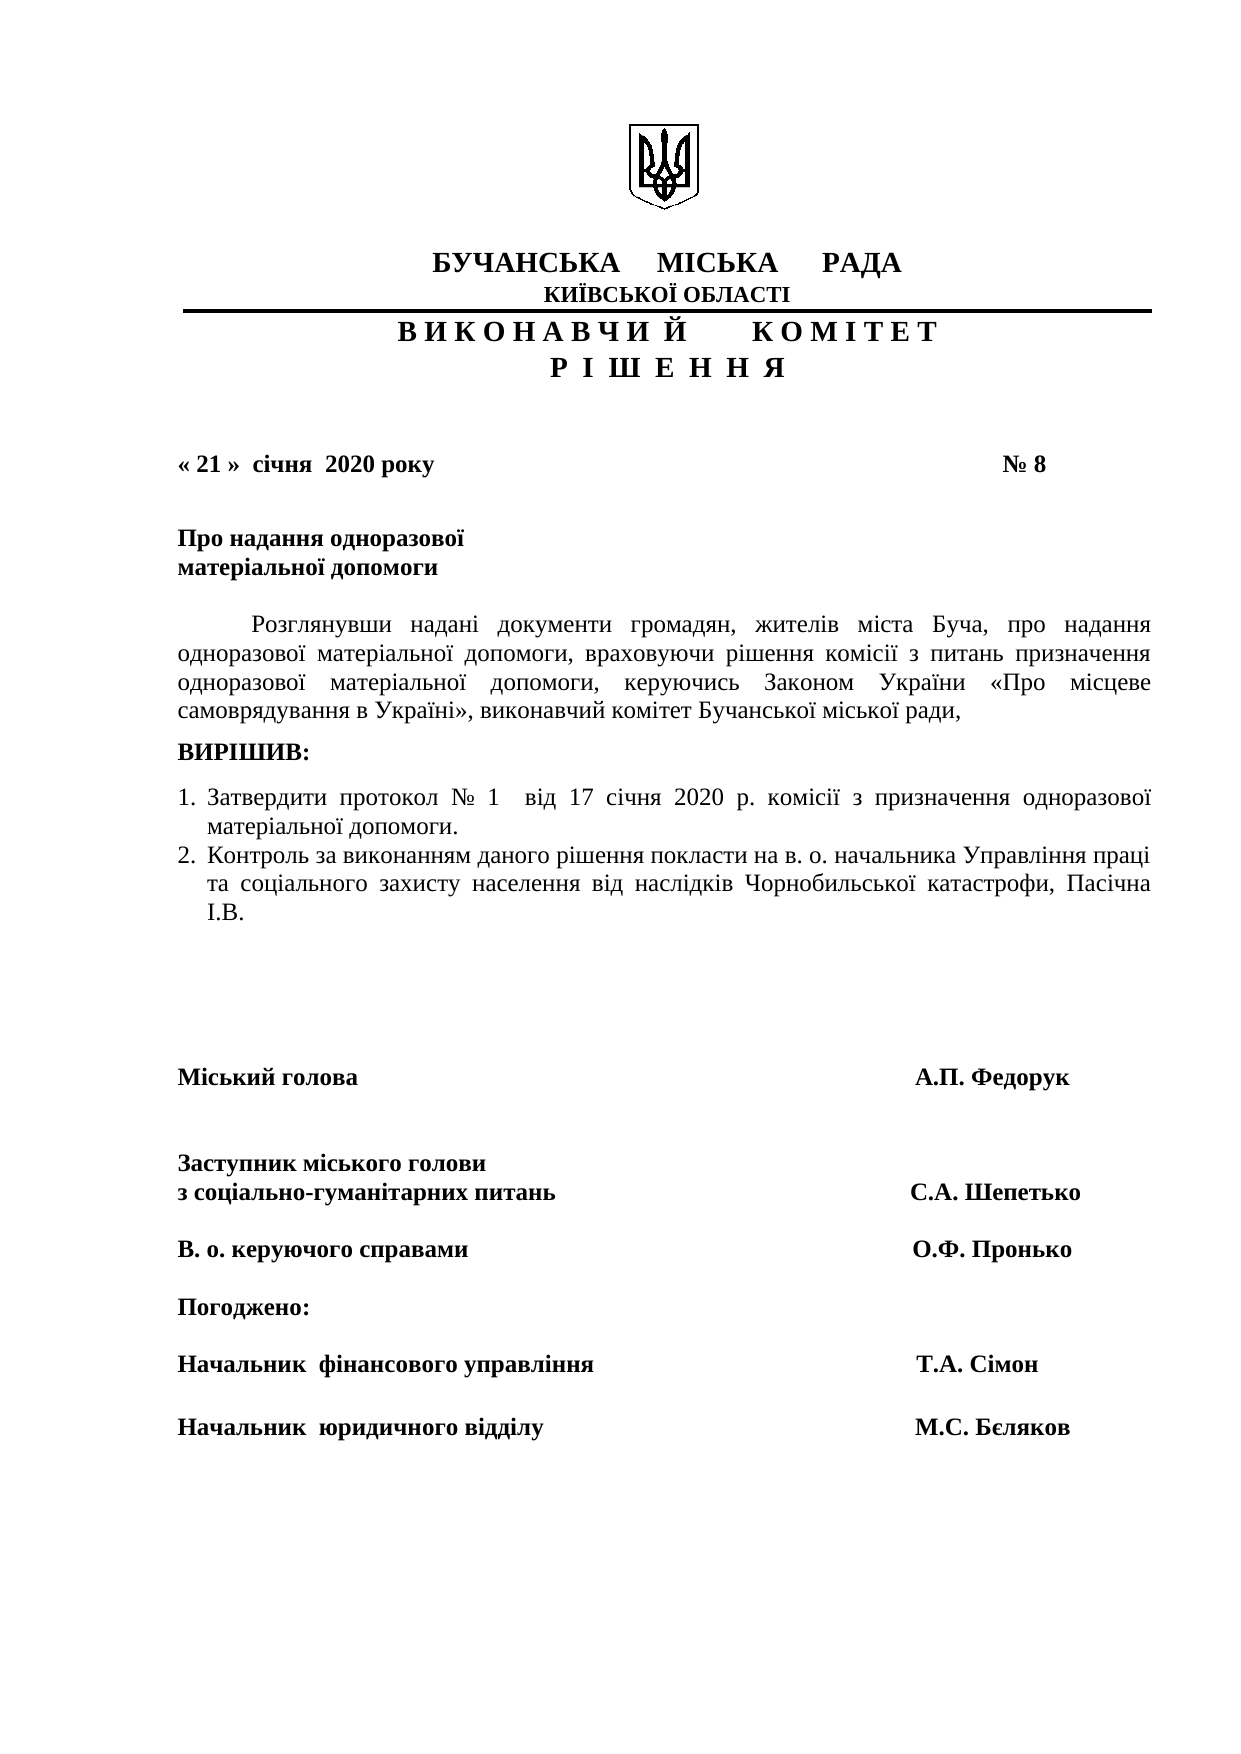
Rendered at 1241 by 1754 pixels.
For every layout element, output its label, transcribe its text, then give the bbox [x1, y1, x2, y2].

text В. о. керуючого справами О.Ф. Пронько [177, 1234, 1152, 1263]
text Розглянувши надані документи громадян, жителів міста Буча, про надання одноразової матеріальної допомоги, враховуючи рішення комісії з питань призначення одноразової матеріальної допомоги, керуючись Законом України «Про місцеве самоврядування в Україні», виконавчий комітет Бучанської міської ради, [177, 609, 1152, 724]
text КИЇВСЬКОЇ ОБЛАСТІ [183, 281, 1152, 309]
text ВИРІШИВ: [177, 737, 1152, 766]
text Начальник юридичного відділу М.С. Бєляков [177, 1412, 1152, 1440]
list Контроль за виконанням даного рішення покласти на в. о. начальника Управління праці та соціального захисту населення від наслідків Чорнобильської катастрофи, Пасічна І.В. [177, 840, 1152, 926]
text Міський голова А.П. Федорук [177, 1062, 1152, 1091]
text « 21 » січня 2020 року № 8 [177, 449, 1152, 478]
text матеріальної допомоги [177, 552, 1152, 581]
text Погоджено: [177, 1292, 1152, 1321]
text Заступник міського голови [177, 1148, 1152, 1177]
text В И К О Н А В Ч И Й К О М І Т Е Т [183, 314, 1152, 348]
text з соціально-гуманітарних питань С.А. Шепетько [177, 1177, 1152, 1206]
list Затвердити протокол № 1 від 17 січня 2020 р. комісії з призначення одноразової матеріальної допомоги. [177, 782, 1152, 840]
text БУЧАНСЬКА МІСЬКА РАДА [183, 246, 1152, 279]
text Начальник фінансового управління Т.А. Сімон [177, 1349, 1152, 1378]
text Про надання одноразової [177, 523, 1152, 552]
text Р І Ш Е Н Н Я [183, 350, 1152, 383]
